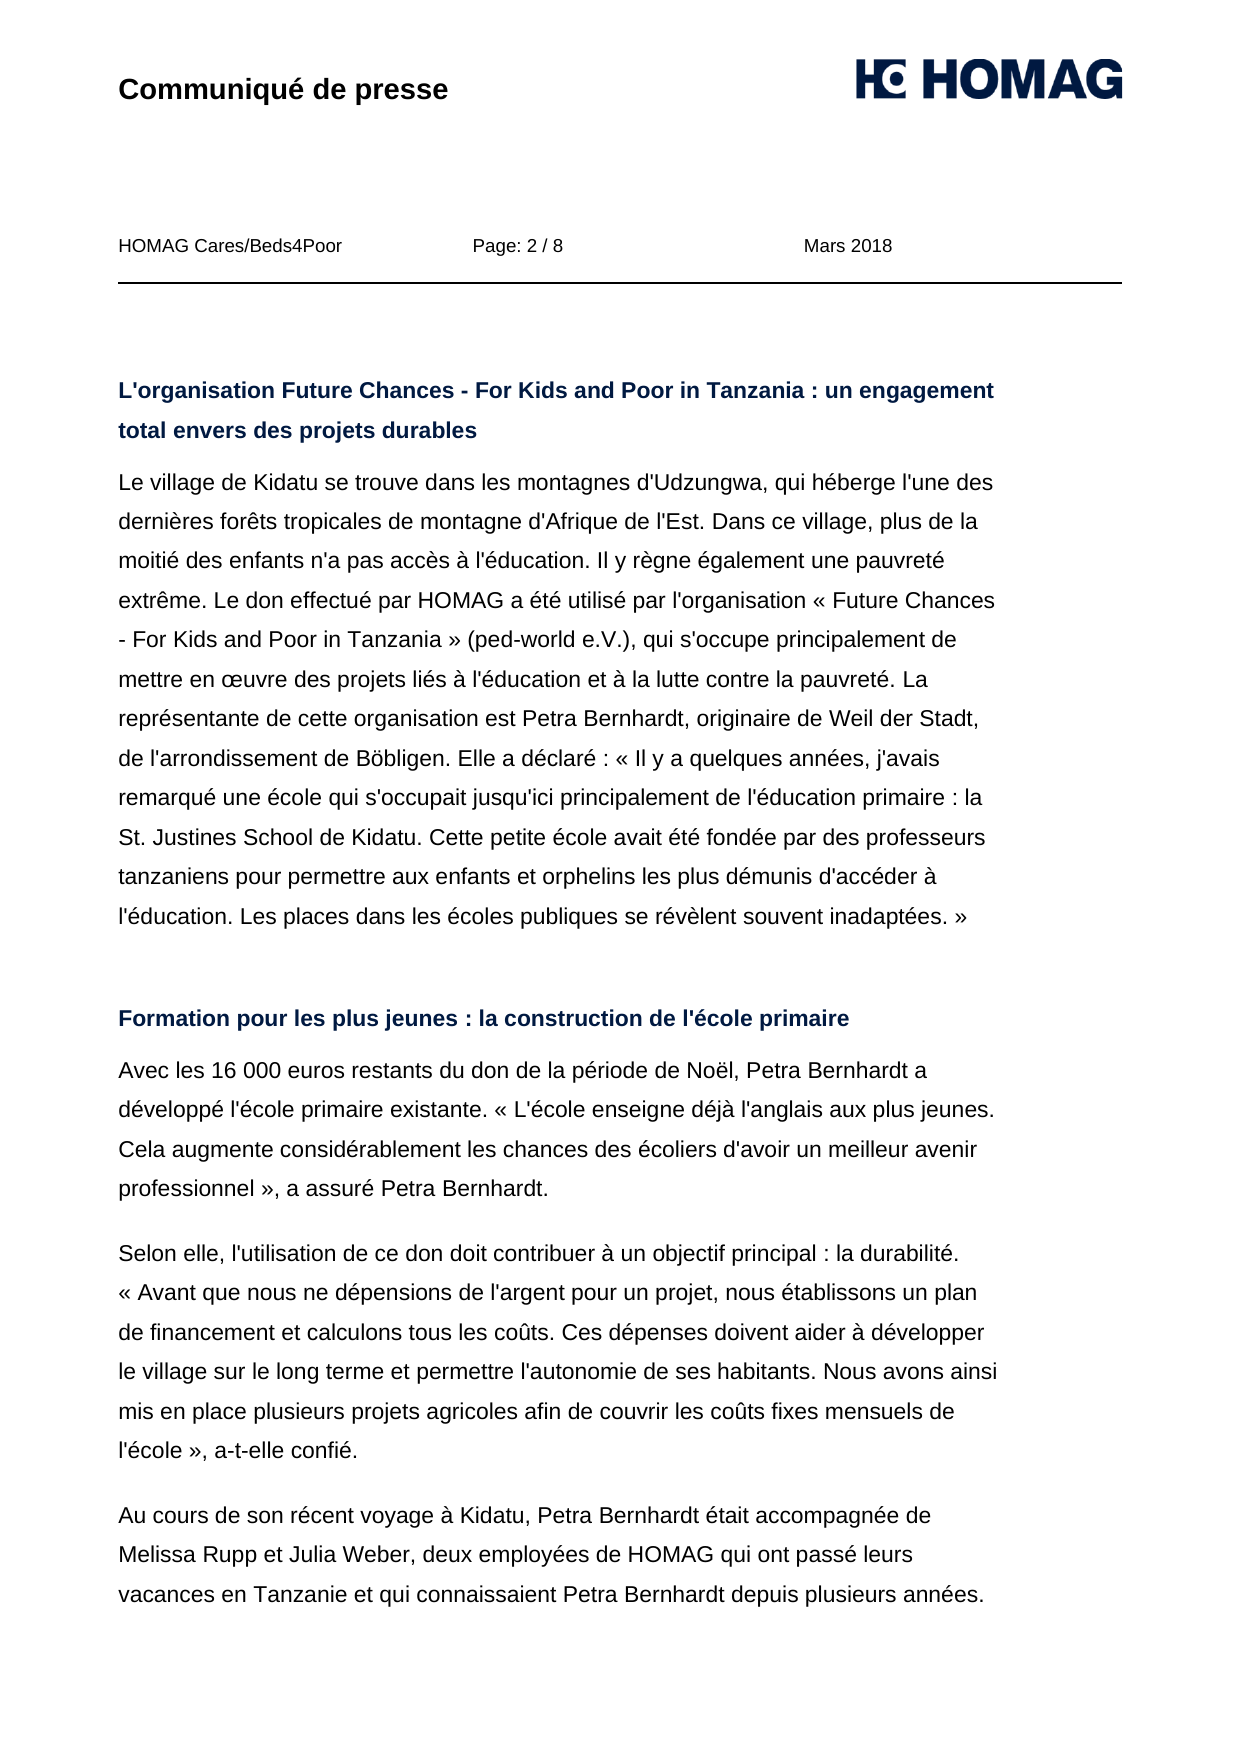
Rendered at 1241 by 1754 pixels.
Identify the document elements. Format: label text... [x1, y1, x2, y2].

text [118, 1502, 1004, 1607]
text L'organisation Future Chances - For Kids and Poor in Tanzania : un engagement total envers des projets durables [118, 377, 1004, 443]
text Selon elle, l'utilisation de ce don doit contribuer à un objectif principal : la durabilité. « Avant que nous ne dépensions de l'argent pour un projet, nous établissons un plan de financement et calculons tous les coûts. Ces dépenses doivent aider à développer le village sur le long terme et permettre l'autonomie de ses habitants. Nous avons ainsi mis en place plusieurs projets agricoles afin de couvrir les coûts fixes mensuels de l'école », a-t-elle confié. [118, 1240, 1004, 1463]
text Le village de Kidatu se trouve dans les montagnes d'Udzungwa, qui héberge l'une des dernières forêts tropicales de montagne d'Afrique de l'Est. Dans ce village, plus de la moitié des enfants n'a pas accès à l'éducation. Il y règne également une pauvreté extrême. Le don effectué par HOMAG a été utilisé par l'organisation « Future Chances - For Kids and Poor in Tanzania » (ped-world e.V.), qui s'occupe principalement de mettre en œuvre des projets liés à l'éducation et à la lutte contre la pauvreté. La représentante de cette organisation est Petra Bernhardt, originaire de Weil der Stadt, de l'arrondissement de Böbligen. Elle a déclaré : « Il y a quelques années, j'avais remarqué une école qui s'occupait jusqu'ici principalement de l'éducation primaire : la St. Justines School de Kidatu. Cette petite école avait été fondée par des professeurs tanzaniens pour permettre aux enfants et orphelins les plus démunis d'accéder à l'éducation. Les places dans les écoles publiques se révèlent souvent inadaptées. » [118, 468, 1004, 929]
text Avec les 16 000 euros restants du don de la période de Noël, Petra Bernhardt a développé l'école primaire existante. « L'école enseigne déjà l'anglais aux plus jeunes. Cela augmente considérablement les chances des écoliers d'avoir un meilleur avenir professionnel », a assuré Petra Bernhardt. [118, 1057, 1004, 1202]
picture [856, 59, 1123, 99]
subtitle Formation pour les plus jeunes : la construction de l'école primaire [118, 1005, 1004, 1031]
